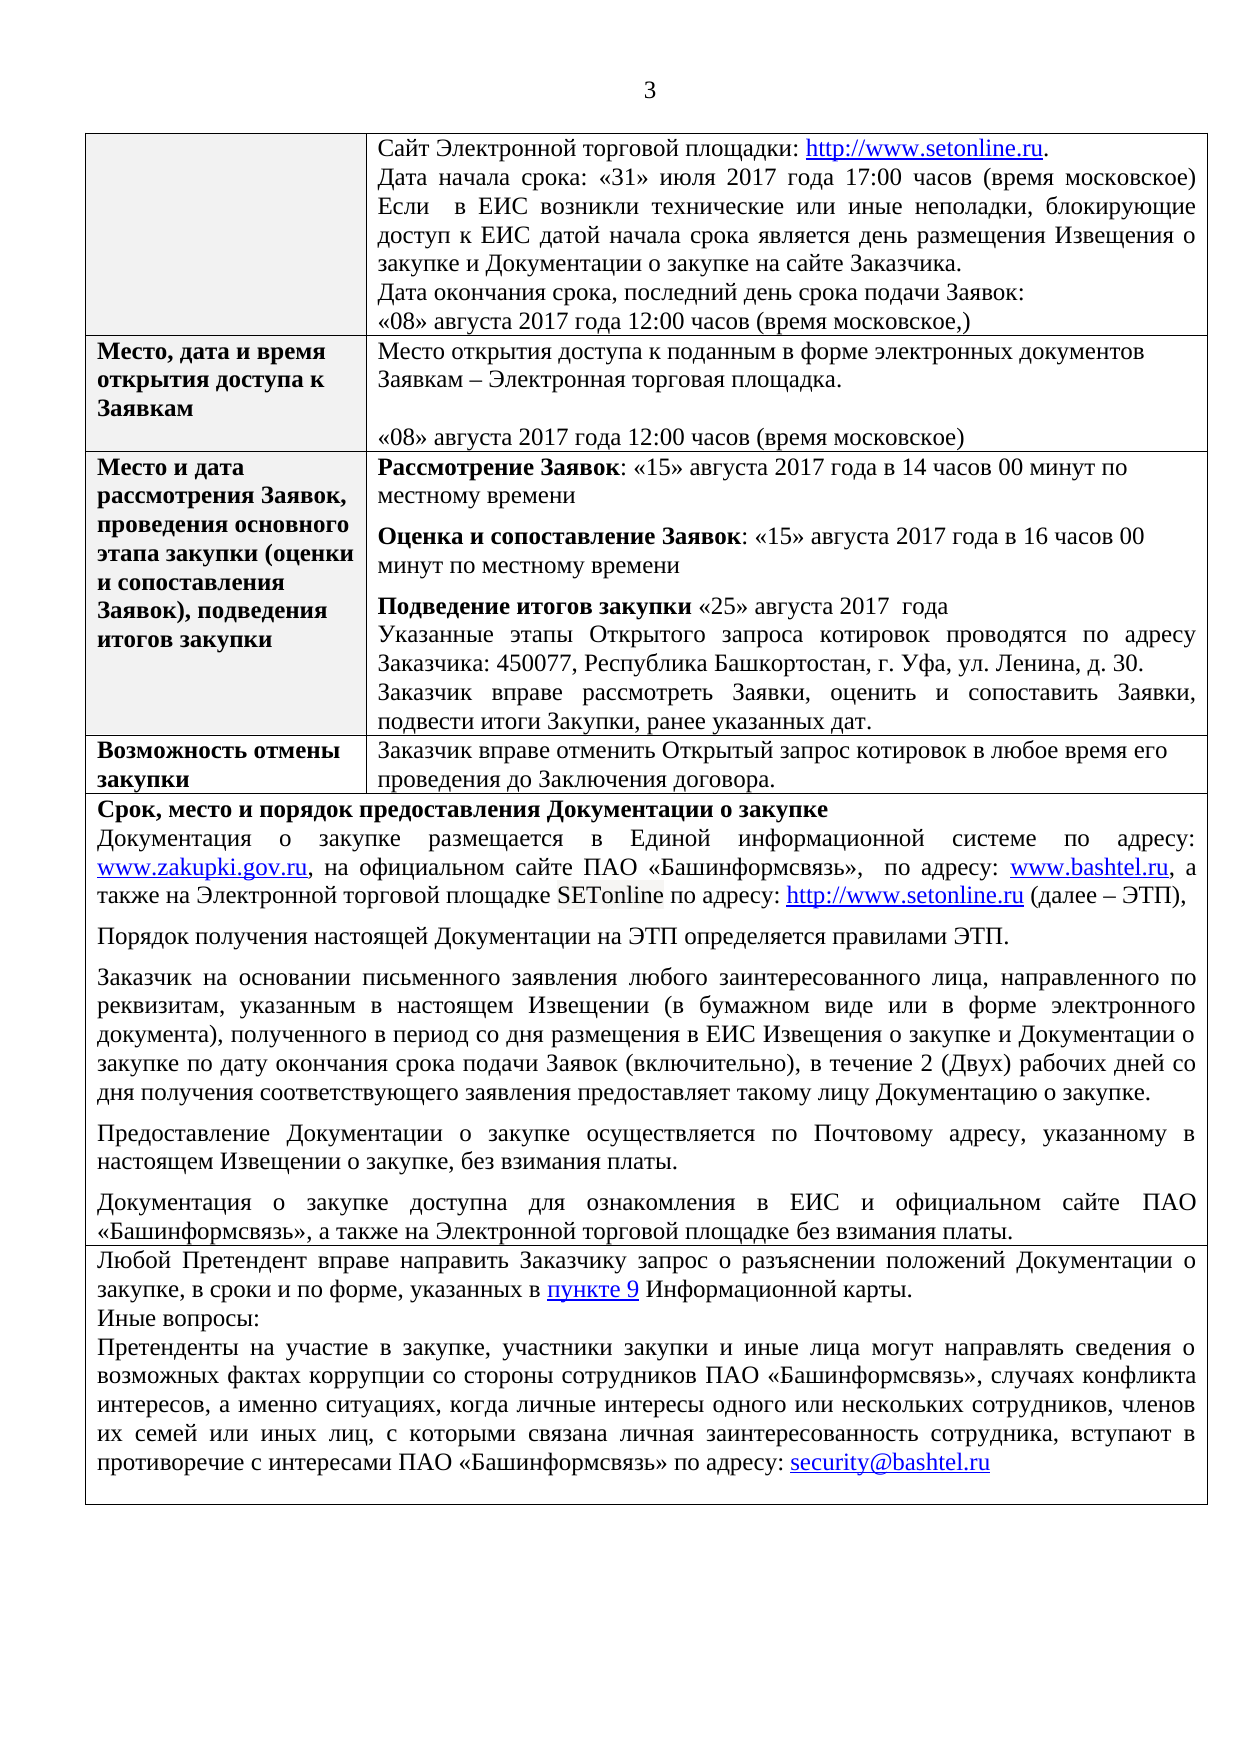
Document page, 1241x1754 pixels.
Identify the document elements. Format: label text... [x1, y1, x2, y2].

table_cell Возможность отмены закупки [86, 736, 366, 793]
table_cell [367, 134, 1207, 335]
table_cell Место открытия доступа к поданным в форме электронных документов Заявкам – Электронная торговая площадка. «08» августа 2017 года 12:00 часов (время московское) [367, 336, 1207, 451]
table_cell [86, 134, 366, 335]
table_cell Место и дата рассмотрения Заявок, проведения основного этапа закупки (оценки и сопоставления Заявок), подведения итогов закупки [86, 452, 366, 734]
table_cell Место, дата и время открытия доступа к Заявкам [86, 336, 366, 451]
table_cell Заказчик вправе отменить Открытый запрос котировок в любое время его проведения до Заключения договора. [367, 736, 1207, 793]
table_cell Рассмотрение Заявок: «15» августа 2017 года в 14 часов 00 минут по местному времени Оценка и сопоставление Заявок: «15» августа 2017 года в 16 часов 00 минут по местному времени Подведение итогов закупки «25» августа 2017 года Указанные этапы Открытого запроса котировок проводятся по адресу Заказчика: 450077, Республика Башкортостан, г. Уфа, ул. Ленина, д. 30. Заказчик вправе рассмотреть Заявки, оценить и сопоставить Заявки, подвести итоги Закупки, ранее указанных дат. [367, 452, 1207, 734]
table_cell Срок, место и порядок предоставления Документации о закупке Документация о закупке размещается в Единой информационной системе по адресу: www.zakupki.gov.ru, на официальном сайте ПАО «Башинформсвязь», по адресу: www.bashtel.ru, а также на Электронной торговой площадке SETonline по адресу: http://www.setonline.ru (далее – ЭТП), Порядок получения настоящей Документации на ЭТП определяется правилами ЭТП. Заказчик на основании письменного заявления любого заинтересованного лица, направленного по реквизитам, указанным в настоящем Извещении (в бумажном виде или в форме электронного документа), полученного в период со дня размещения в ЕИС Извещения о закупке и Документации о закупке по дату окончания срока подачи Заявок (включительно), в течение 2 (Двух) рабочих дней со дня получения соответствующего заявления предоставляет такому лицу Документацию о закупке. Предоставление Документации о закупке осуществляется по Почтовому адресу, указанному в настоящем Извещении о закупке, без взимания платы. Документация о закупке доступна для ознакомления в ЕИС и официальном сайте ПАО «Башинформсвязь», а также на Электронной торговой площадке без взимания платы. [86, 794, 1207, 1244]
table_cell Любой Претендент вправе направить Заказчику запрос о разъяснении положений Документации о закупке, в сроки и по форме, указанных в пункте 9 Информационной карты. Иные вопросы: Претенденты на участие в закупке, участники закупки и иные лица могут направлять сведения о возможных фактах коррупции со стороны сотрудников ПАО «Башинформсвязь», случаях конфликта интересов, а именно ситуациях, когда личные интересы одного или нескольких сотрудников, членов их семей или иных лиц, с которыми связана личная заинтересованность сотрудника, вступают в противоречие с интересами ПАО «Башинформсвязь» по адресу: security@bashtel.ru [86, 1246, 1207, 1504]
